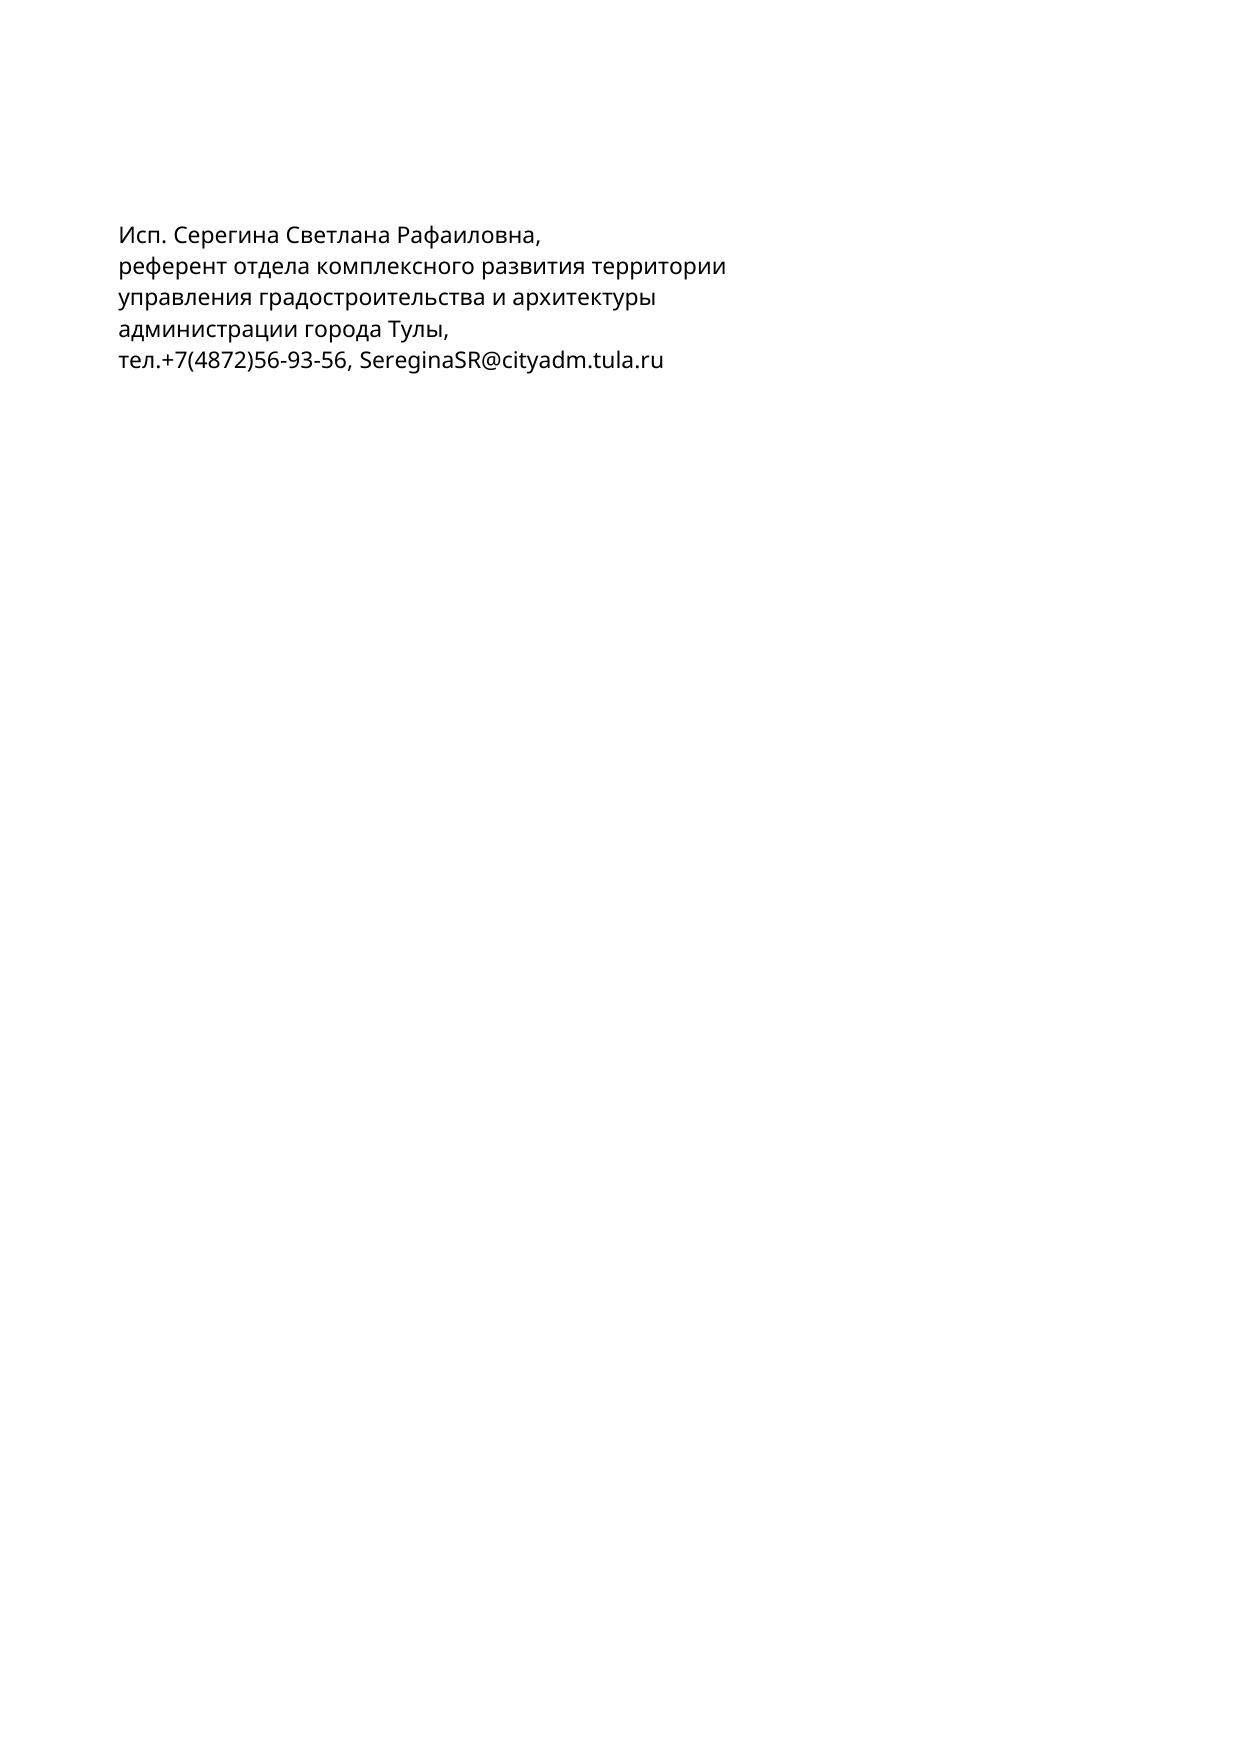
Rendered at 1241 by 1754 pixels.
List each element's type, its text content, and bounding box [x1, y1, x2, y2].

text Исп. Серегина Светлана Рафаиловна, [118, 219, 1181, 250]
text администрации города Тулы, [118, 312, 1181, 344]
text управления градостроительства и архитектуры [118, 281, 1181, 312]
text референт отдела комплексного развития территории [118, 250, 1181, 281]
text тел.+7(4872)56-93-56, SereginaSR@cityadm.tula.ru [118, 344, 1181, 375]
